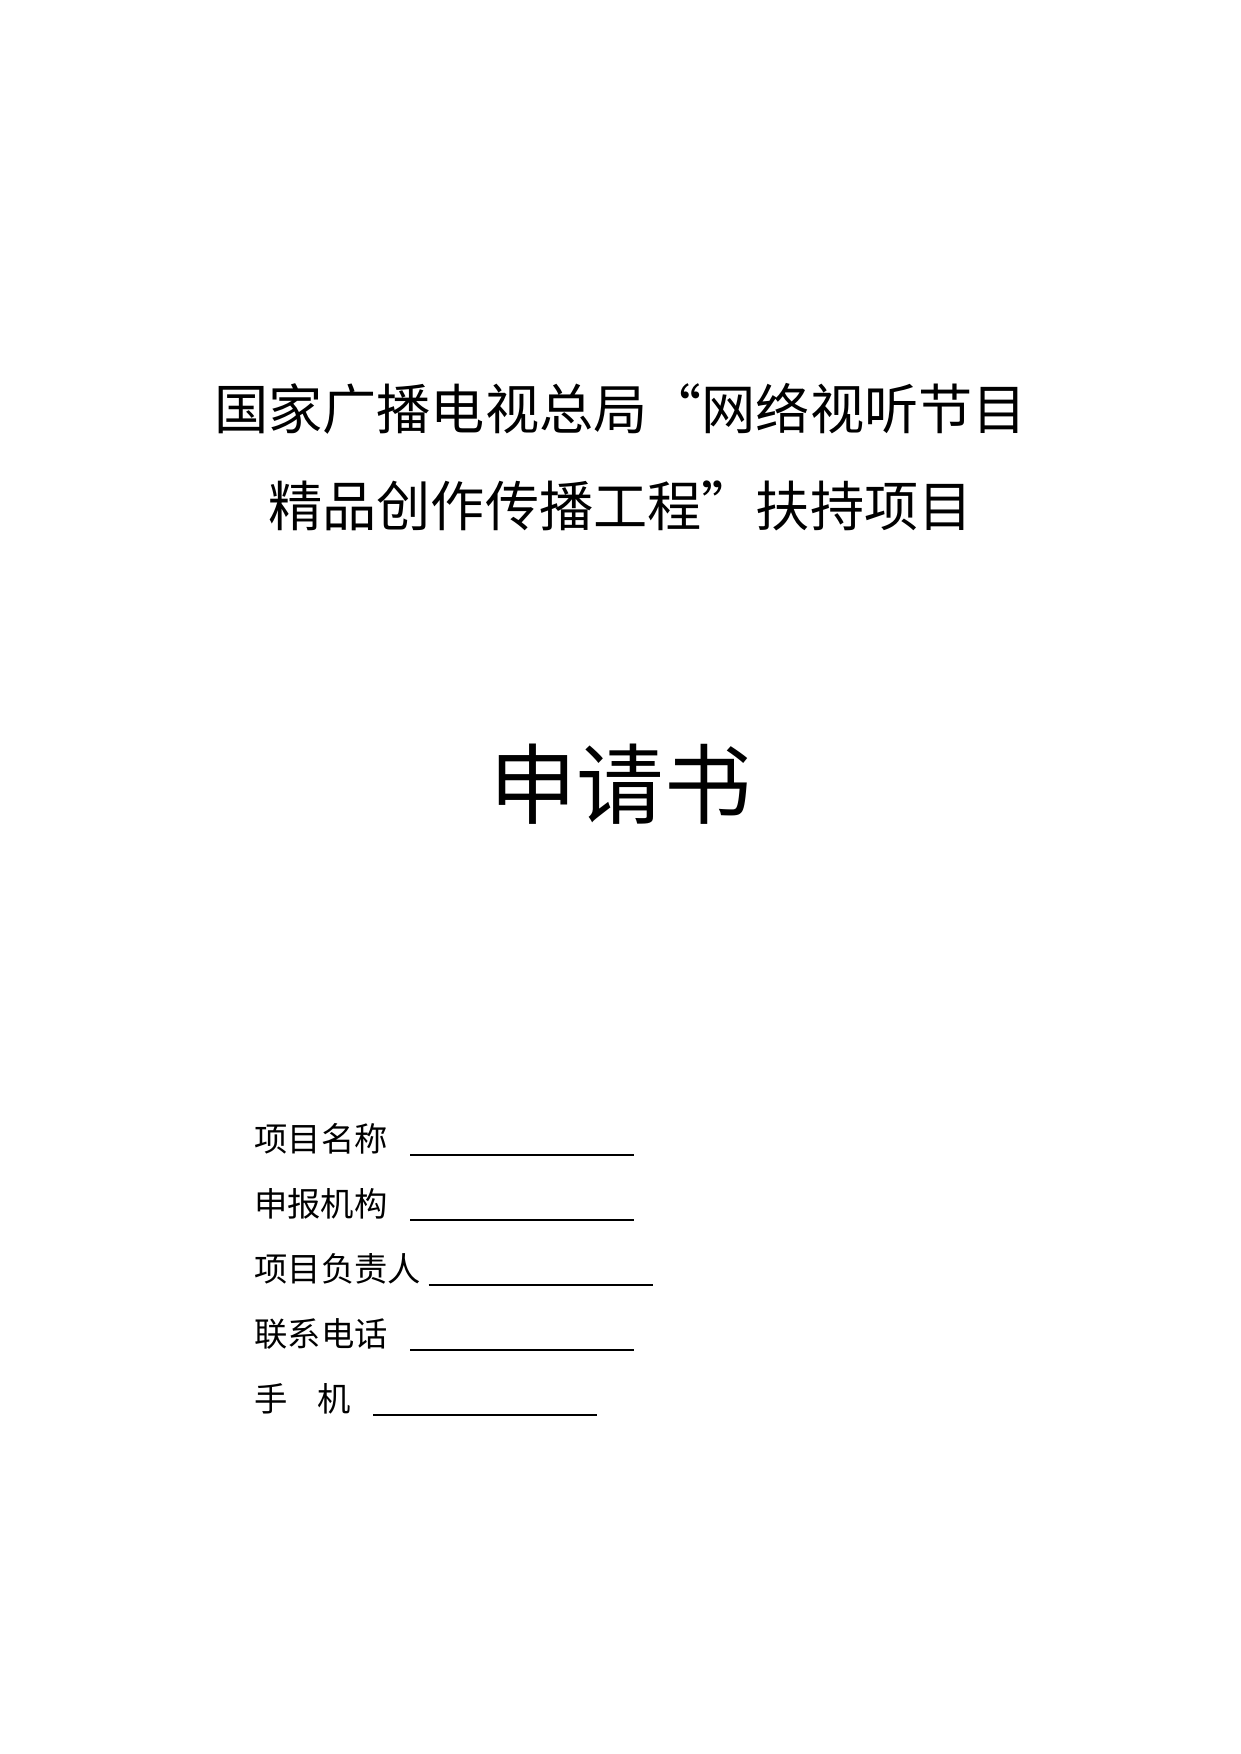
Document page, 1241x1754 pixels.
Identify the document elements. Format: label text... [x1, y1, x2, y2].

text 精品创作传播工程”扶持项目 [187, 454, 1053, 552]
text 国家广播电视总局“网络视听节目 [187, 357, 1053, 454]
text 联系电话 [187, 1299, 1053, 1364]
text 手 机 [187, 1364, 1053, 1429]
text 项目名称 [187, 1104, 1053, 1169]
text 项目负责人 [187, 1234, 1053, 1299]
text 申报机构 [254, 1169, 1053, 1234]
text 申请书 [187, 714, 1053, 844]
